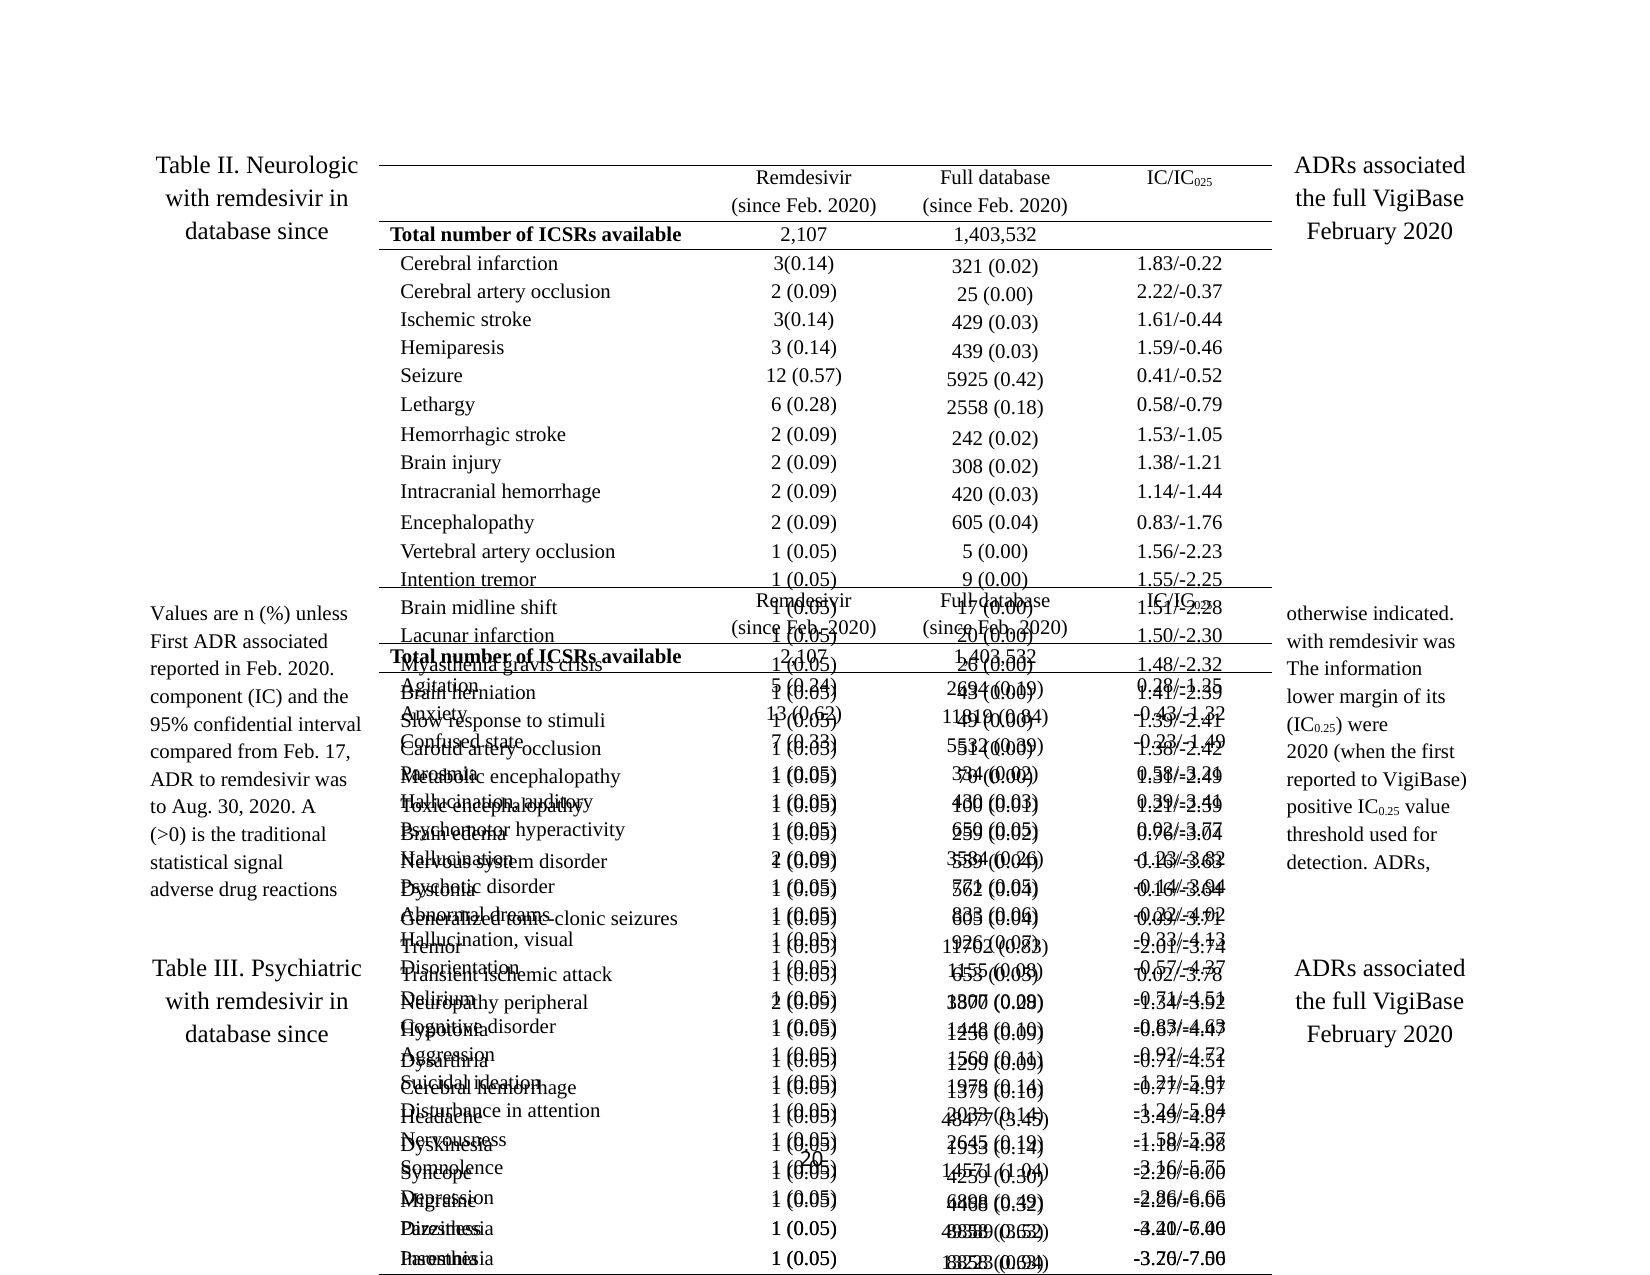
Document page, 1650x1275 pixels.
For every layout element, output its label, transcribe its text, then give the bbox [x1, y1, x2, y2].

table_cell Confused state [379, 729, 704, 757]
table_cell Parosmia [379, 757, 704, 785]
table_cell -0.43/-1.32 [1087, 700, 1272, 728]
table_cell Hallucination, auditory [379, 785, 704, 813]
table_cell 1 (0.05) [705, 1244, 903, 1274]
table_cell 25 (0.00) [903, 278, 1087, 306]
table_cell 3584 (0.26) [903, 841, 1087, 869]
table_header [379, 588, 704, 643]
table_cell 5 (0.00) [903, 534, 1087, 563]
table_cell 7 (0.33) [705, 729, 903, 757]
table_cell Brain injury [379, 450, 704, 478]
table_cell -0.57/-4.37 [1087, 954, 1272, 982]
table_cell -3.76/-7.56 [1087, 1244, 1272, 1274]
text Values are n (%) unless otherwise indicated. First ADR associated with remdesivir was reported in Feb. 2020. The information component (IC) and the lower margin of its 95% confidential interval (IC0.25) were compared from Feb. 17, 2020 (when the first ADR to remdesivir was reported to VigiBase) to Aug. 30, 2020. A positive IC0.25 value (>0) is the traditional threshold used for statistical signal detection. ADRs, adverse drug reactions [1272, 601, 1473, 901]
table_cell 3 (0.14) [705, 335, 903, 363]
table_cell 926 (0.07) [903, 926, 1087, 954]
table_cell 13223 (0.94) [903, 1244, 1087, 1274]
table_cell Somnolence [379, 1154, 704, 1182]
table_cell Depression [379, 1183, 704, 1213]
table_cell Hemiparesis [379, 335, 704, 363]
table_cell 8858 (0.63) [903, 1213, 1087, 1243]
table_cell 1 (0.05) [705, 1013, 903, 1041]
table_cell 1 (0.05) [705, 1070, 903, 1098]
table_cell -0.83/-4.63 [1087, 1013, 1272, 1041]
table_cell 2694 (0.19) [903, 673, 1087, 700]
table_cell -0.71/-4.51 [1087, 983, 1272, 1013]
text Table III. Psychiatric ADRs associated with remdesivir in the full VigiBase database since February 2020 [150, 953, 379, 1048]
table_cell 2 (0.09) [705, 478, 903, 506]
table_cell 1 (0.05) [705, 563, 903, 587]
table_cell 1 (0.05) [705, 954, 903, 982]
table_cell 3(0.14) [705, 250, 903, 278]
table_cell 321 (0.02) [903, 250, 1087, 278]
table_cell Total number of ICSRs available [379, 644, 704, 672]
table_cell Anxiety [379, 700, 704, 728]
table_cell Intracranial hemorrhage [379, 478, 704, 506]
table_cell 0.58/-3.21 [1087, 757, 1272, 785]
table_cell Agitation [379, 673, 704, 700]
table_cell Disorientation [379, 954, 704, 982]
table_cell -3.20/-7.00 [1087, 1213, 1272, 1243]
table_cell 5925 (0.42) [903, 363, 1087, 391]
table_cell Seizure [379, 363, 704, 391]
table_cell Cognitive disorder [379, 1013, 704, 1041]
table_header IC/IC025 [1087, 166, 1272, 221]
table_cell 0.83/-1.76 [1087, 506, 1272, 534]
table_cell -1.58/-5.37 [1087, 1126, 1272, 1154]
table_cell 6 (0.28) [705, 391, 903, 419]
table_cell 12 (0.57) [705, 363, 903, 391]
table_cell 1.59/-0.46 [1087, 335, 1272, 363]
table_cell -0.92/-4.72 [1087, 1041, 1272, 1069]
table_cell 2645 (0.19) [903, 1126, 1087, 1154]
table_cell 1 (0.05) [705, 1154, 903, 1182]
table_cell 334 (0.02) [903, 757, 1087, 785]
table_cell 1.14/-1.44 [1087, 478, 1272, 506]
table_cell 1307 (0.09) [903, 983, 1087, 1013]
table_cell 1,403,532 [903, 644, 1087, 672]
table_cell 2.22/-0.37 [1087, 278, 1272, 306]
table_cell -0.14/-3.94 [1087, 870, 1272, 898]
table_header Remdesivir (since Feb. 2020) [705, 588, 903, 643]
table_cell 0.28/-1.25 [1087, 673, 1272, 700]
table_cell 1 (0.05) [705, 1213, 903, 1243]
table_cell Ischemic stroke [379, 306, 704, 334]
table_cell 1 (0.05) [705, 983, 903, 1013]
table_cell 13 (0.62) [705, 700, 903, 728]
text Values are n (%) unless otherwise indicated. First ADR associated with remdesivir was reported in Feb. 2020. The information component (IC) and the lower margin of its 95% confidential interval (IC0.25) were compared from Feb. 17, 2020 (when the first ADR to remdesivir was reported to VigiBase) to Aug. 30, 2020. A positive IC0.25 value (>0) is the traditional threshold used for statistical signal detection. ADRs, adverse drug reactions [150, 601, 379, 901]
table_cell Psychomotor hyperactivity [379, 813, 704, 841]
table_cell -2.86/-6.65 [1087, 1183, 1272, 1213]
table_cell 0.58/-0.79 [1087, 391, 1272, 419]
table_header [379, 166, 704, 221]
table_cell 1 (0.05) [705, 1126, 903, 1154]
table_cell -1.23/-3.82 [1087, 841, 1272, 869]
table_cell Hemorrhagic stroke [379, 419, 704, 450]
table_cell 2033 (0.14) [903, 1098, 1087, 1126]
table_cell -1.21/-5.01 [1087, 1070, 1272, 1098]
table_cell Lethargy [379, 391, 704, 419]
table_cell Encephalopathy [379, 506, 704, 534]
table_cell 11819 (0.84) [903, 700, 1087, 728]
table_cell 1.61/-0.44 [1087, 306, 1272, 334]
table_cell 1,403,532 [903, 222, 1087, 249]
table_cell Intention tremor [379, 563, 704, 587]
table_cell 5532 (0.39) [903, 729, 1087, 757]
table_cell 2 (0.09) [705, 419, 903, 450]
table_cell 1.83/-0.22 [1087, 250, 1272, 278]
table_cell 1 (0.05) [705, 898, 903, 926]
table_cell -1.24/-5.04 [1087, 1098, 1272, 1126]
table_cell 605 (0.04) [903, 506, 1087, 534]
table_cell Nervousness [379, 1126, 704, 1154]
table_cell 833 (0.06) [903, 898, 1087, 926]
table_cell Abnormal dreams [379, 898, 704, 926]
table_cell 1.56/-2.23 [1087, 534, 1272, 563]
table_cell 1.55/-2.25 [1087, 563, 1272, 587]
table_cell 2 (0.09) [705, 450, 903, 478]
table_cell 242 (0.02) [903, 419, 1087, 450]
table_cell 308 (0.02) [903, 450, 1087, 478]
text Table II. Neurologic ADRs associated with remdesivir in the full VigiBase database since February 2020 [150, 150, 1473, 245]
table_cell 2,107 [705, 222, 903, 249]
table_cell Aggression [379, 1041, 704, 1069]
table_header IC/IC025 [1087, 588, 1272, 643]
table_cell 1 (0.05) [705, 785, 903, 813]
table_cell 1.53/-1.05 [1087, 419, 1272, 450]
table_cell 0.39/-3.41 [1087, 785, 1272, 813]
table_cell 1 (0.05) [705, 757, 903, 785]
table_cell 1 (0.05) [705, 1183, 903, 1213]
table_cell 430 (0.03) [903, 785, 1087, 813]
table_cell -3.16/-5.75 [1087, 1154, 1272, 1182]
table_cell Paresthesia [379, 1213, 704, 1243]
table_cell 650 (0.05) [903, 813, 1087, 841]
table_cell 1560 (0.11) [903, 1041, 1087, 1069]
table_cell Cerebral artery occlusion [379, 278, 704, 306]
table_cell 2,107 [705, 644, 903, 672]
table_cell Insomnia [379, 1244, 704, 1274]
table_cell 429 (0.03) [903, 306, 1087, 334]
table_cell 1.38/-1.21 [1087, 450, 1272, 478]
table_cell 1 (0.05) [705, 1098, 903, 1126]
table_cell 1 (0.05) [705, 870, 903, 898]
table_cell Delirium [379, 983, 704, 1013]
text Table III. Psychiatric ADRs associated with remdesivir in the full VigiBase database since February 2020 [1272, 953, 1473, 1048]
table_cell Total number of ICSRs available [379, 222, 704, 249]
table_cell Psychotic disorder [379, 870, 704, 898]
table_cell Hallucination, visual [379, 926, 704, 954]
table_header Remdesivir (since Feb. 2020) [705, 166, 903, 221]
table_cell 1 (0.05) [705, 1041, 903, 1069]
table_cell 2558 (0.18) [903, 391, 1087, 419]
table_cell [1087, 222, 1272, 249]
table_cell 420 (0.03) [903, 478, 1087, 506]
table_cell 439 (0.03) [903, 335, 1087, 363]
table_cell -0.23/-1.49 [1087, 729, 1272, 757]
table_cell 5 (0.24) [705, 673, 903, 700]
table_cell 2 (0.09) [705, 841, 903, 869]
table_cell 1448 (0.10) [903, 1013, 1087, 1041]
table_cell 0.02/-3.77 [1087, 813, 1272, 841]
table_cell 0.41/-0.52 [1087, 363, 1272, 391]
table_cell Hallucination [379, 841, 704, 869]
table_header Full database (since Feb. 2020) [903, 166, 1087, 221]
table_cell 6898 (0.49) [903, 1183, 1087, 1213]
table_cell [1087, 644, 1272, 672]
table_cell 1 (0.05) [705, 926, 903, 954]
table_cell 2 (0.09) [705, 506, 903, 534]
table_cell 1 (0.05) [705, 813, 903, 841]
table_cell 2 (0.09) [705, 278, 903, 306]
table_cell 1978 (0.14) [903, 1070, 1087, 1098]
table_cell -0.22/-4.02 [1087, 898, 1272, 926]
table_cell Suicidal ideation [379, 1070, 704, 1098]
table_cell Vertebral artery occlusion [379, 534, 704, 563]
table_cell -0.33/-4.13 [1087, 926, 1272, 954]
table_header Full database (since Feb. 2020) [903, 588, 1087, 643]
table_cell 14571 (1.04) [903, 1154, 1087, 1182]
table_cell 1 (0.05) [705, 534, 903, 563]
table_cell Disturbance in attention [379, 1098, 704, 1126]
table_cell 1155 (0.08) [903, 954, 1087, 982]
table_cell Cerebral infarction [379, 250, 704, 278]
table_cell 3(0.14) [705, 306, 903, 334]
table_cell 9 (0.00) [903, 563, 1087, 587]
table_cell 771 (0.05) [903, 870, 1087, 898]
